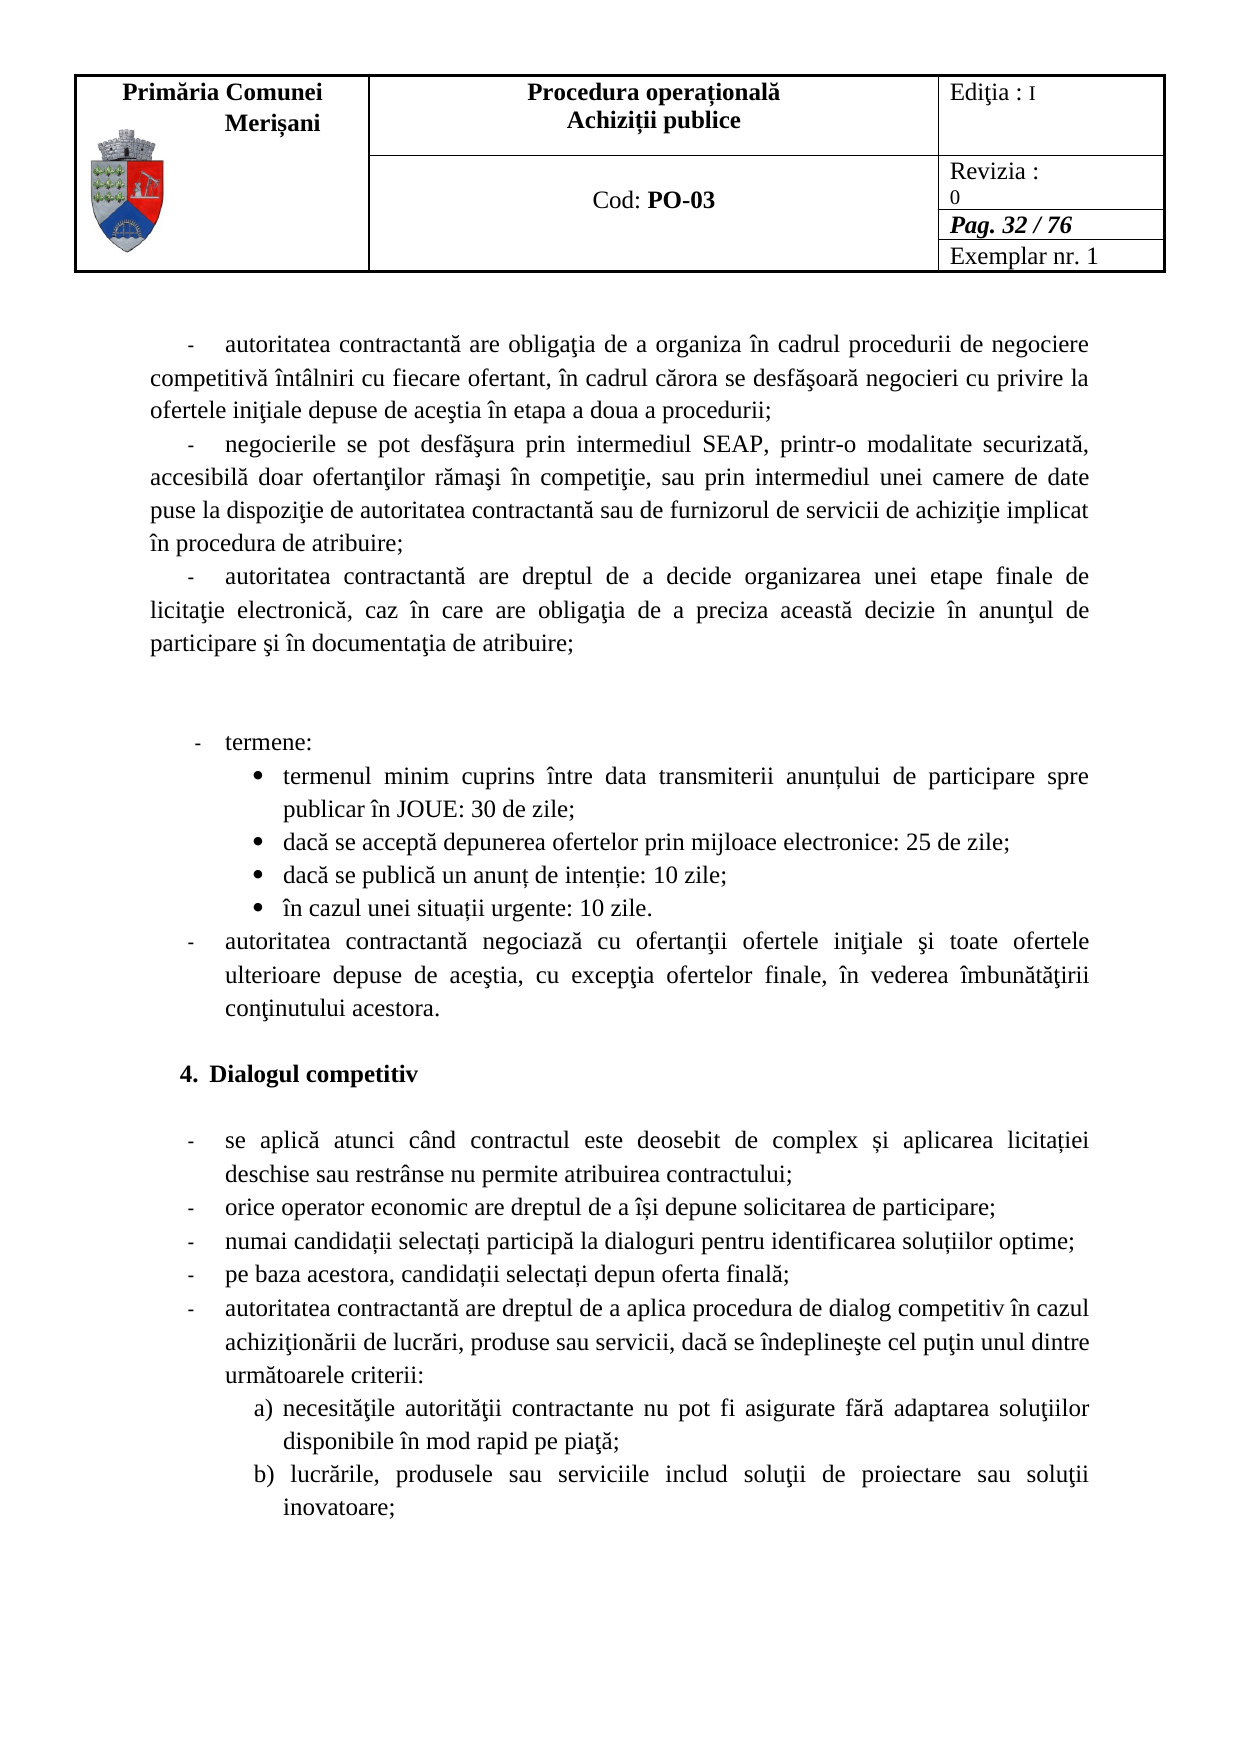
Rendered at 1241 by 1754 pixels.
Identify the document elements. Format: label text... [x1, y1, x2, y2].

list dacă se acceptă depunerea ofertelor prin mijloace electronice: 25 de zile; [253, 827, 1090, 856]
list autoritatea contractantă are dreptul de a decide organizarea unei etape finale de licitaţie electronică, caz în care are obligaţia de a preciza această decizie în anunţul de participare şi în documentaţia de atribuire; [150, 561, 1090, 657]
list numai candidații selectați participă la dialoguri pentru identificarea soluțiilor optime; [187, 1226, 1090, 1255]
list dacă se publică un anunț de intenție: 10 zile; [253, 860, 1090, 889]
picture [83, 119, 169, 257]
list Dialogul competitiv [179, 1059, 1090, 1088]
list b) lucrările, produsele sau serviciile includ soluţii de proiectare sau soluţii inovatoare; [253, 1459, 1090, 1521]
list în cazul unei situații urgente: 10 zile. [253, 893, 1090, 922]
list se aplică atunci când contractul este deosebit de complex și aplicarea licitației deschise sau restrânse nu permite atribuirea contractului; [187, 1125, 1090, 1188]
list pe baza acestora, candidații selectați depun oferta finală; [187, 1259, 1090, 1289]
list termenul minim cuprins între data transmiterii anunțului de participare spre publicar în JOUE: 30 de zile; [253, 761, 1090, 823]
list autoritatea contractantă are obligaţia de a organiza în cadrul procedurii de negociere competitivă întâlniri cu fiecare ofertant, în cadrul cărora se desfăşoară negocieri cu privire la ofertele iniţiale depuse de aceştia în etapa a doua a procedurii; [150, 329, 1090, 424]
list termene: [194, 727, 1090, 757]
list negocierile se pot desfăşura prin intermediul SEAP, printr-o modalitate securizată, accesibilă doar ofertanţilor rămaşi în competiţie, sau prin intermediul unei camere de date puse la dispoziţie de autoritatea contractantă sau de furnizorul de servicii de achiziţie implicat în procedura de atribuire; [150, 429, 1090, 557]
list autoritatea contractantă are dreptul de a aplica procedura de dialog competitiv în cazul achiziţionării de lucrări, produse sau servicii, dacă se îndeplineşte cel puţin unul dintre următoarele criterii: [187, 1293, 1090, 1389]
list autoritatea contractantă negociază cu ofertanţii ofertele iniţiale şi toate ofertele ulterioare depuse de aceştia, cu excepţia ofertelor finale, în vederea îmbunătăţirii conţinutului acestora. [187, 926, 1090, 1022]
list a) necesităţile autorităţii contractante nu pot fi asigurate fără adaptarea soluţiilor disponibile în mod rapid pe piaţă; [253, 1393, 1090, 1455]
list orice operator economic are dreptul de a își depune solicitarea de participare; [187, 1192, 1090, 1221]
